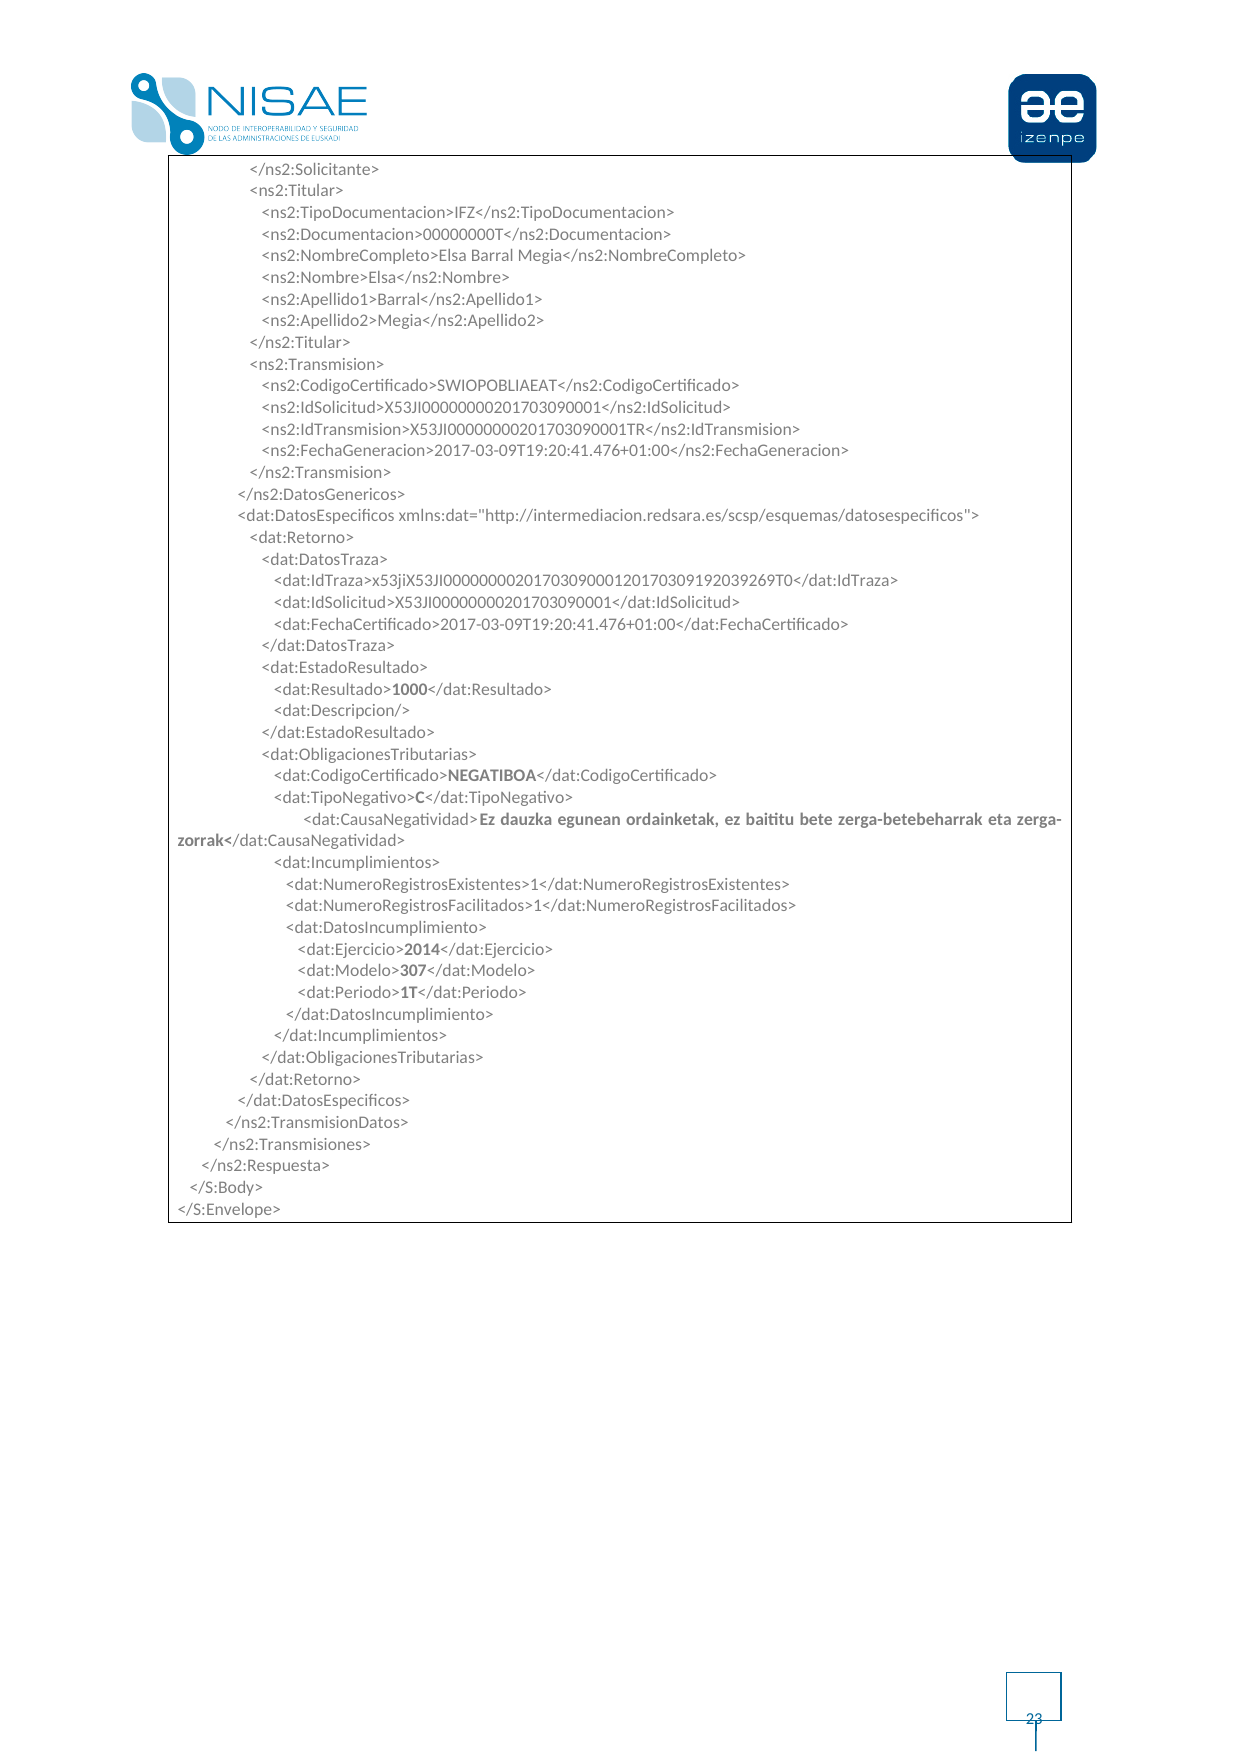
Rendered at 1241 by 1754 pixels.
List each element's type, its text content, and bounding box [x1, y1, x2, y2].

text <ns2:FechaGeneracion>2017-03-09T19:20:41.476+01:00</ns2:FechaGeneracion> [177, 439, 1063, 461]
text </ns2:Titular> [177, 331, 1063, 353]
text </ns2:TransmisionDatos> [177, 1111, 1063, 1133]
text </ns2:DatosGenericos> [177, 483, 1063, 504]
text </ns2:Respuesta> [177, 1154, 1063, 1176]
text <dat:CodigoCertificado>NEGATIBOA</dat:CodigoCertificado> [177, 764, 1063, 786]
text <dat:Incumplimientos> [177, 851, 1063, 873]
text <ns2:Nombre>Elsa</ns2:Nombre> [177, 266, 1063, 288]
text <dat:Ejercicio>2014</dat:Ejercicio> [177, 938, 1063, 959]
text </dat:DatosEspecificos> [177, 1089, 1063, 1111]
text <ns2:IdTransmision>X53JI00000000201703090001TR</ns2:IdTransmision> [177, 418, 1063, 439]
text <dat:DatosIncumplimiento> [177, 916, 1063, 938]
text </dat:Retorno> [177, 1068, 1063, 1089]
text </S:Envelope> [169, 1195, 1071, 1222]
text <dat:DatosEspecificos xmlns:dat="http://intermediacion.redsara.es/scsp/esquemas/datosespecificos"> [177, 504, 1063, 526]
text </S:Body> [177, 1176, 1063, 1195]
text <ns2:Transmision> [177, 353, 1063, 374]
text <dat:CausaNegatividad>Ez dauzka egunean ordainketak, ez baititu bete zerga-betebeharrak eta zerga-zorrak</dat:CausaNegatividad> [177, 808, 1063, 851]
text </dat:Incumplimientos> [177, 1024, 1063, 1046]
picture [149, 73, 386, 155]
text </dat:DatosTraza> [177, 634, 1063, 656]
text <ns2:IdSolicitud>X53JI00000000201703090001</ns2:IdSolicitud> [177, 396, 1063, 418]
text <dat:IdTraza>x53jiX53JI0000000020170309000120170309192039269T0</dat:IdTraza> [177, 569, 1063, 591]
text </dat:ObligacionesTributarias> [177, 1046, 1063, 1068]
text <dat:Resultado>1000</dat:Resultado> [177, 678, 1063, 699]
text <dat:Periodo>1T</dat:Periodo> [177, 981, 1063, 1003]
text </ns2:Solicitante> [169, 156, 1071, 179]
text <ns2:NombreCompleto>Elsa Barral Megia</ns2:NombreCompleto> [177, 244, 1063, 266]
text <ns2:Apellido1>Barral</ns2:Apellido1> [177, 288, 1063, 309]
picture [181, 131, 193, 143]
text <dat:Descripcion/> [177, 699, 1063, 721]
text <ns2:Titular> [177, 179, 1063, 201]
text <dat:Retorno> [177, 526, 1063, 548]
picture [1007, 74, 1097, 163]
text </dat:DatosIncumplimiento> [177, 1003, 1063, 1024]
text <dat:NumeroRegistrosFacilitados>1</dat:NumeroRegistrosFacilitados> [177, 894, 1063, 916]
text <dat:Modelo>307</dat:Modelo> [177, 959, 1063, 981]
text </ns2:Transmisiones> [177, 1133, 1063, 1154]
text <ns2:CodigoCertificado>SWIOPOBLIAEAT</ns2:CodigoCertificado> [177, 374, 1063, 396]
picture [118, 73, 180, 155]
text <dat:IdSolicitud>X53JI00000000201703090001</dat:IdSolicitud> [177, 591, 1063, 613]
text <dat:NumeroRegistrosExistentes>1</dat:NumeroRegistrosExistentes> [177, 873, 1063, 894]
text <ns2:Documentacion>00000000T</ns2:Documentacion> [177, 223, 1063, 244]
text </dat:EstadoResultado> [177, 721, 1063, 743]
text <dat:ObligacionesTributarias> [177, 743, 1063, 764]
text </ns2:Transmision> [177, 461, 1063, 483]
text <ns2:TipoDocumentacion>IFZ</ns2:TipoDocumentacion> [177, 201, 1063, 223]
text <dat:DatosTraza> [177, 548, 1063, 569]
text <ns2:Apellido2>Megia</ns2:Apellido2> [177, 309, 1063, 331]
picture [139, 81, 148, 90]
text <dat:FechaCertificado>2017-03-09T19:20:41.476+01:00</dat:FechaCertificado> [177, 613, 1063, 634]
text <dat:EstadoResultado> [177, 656, 1063, 678]
text <dat:TipoNegativo>C</dat:TipoNegativo> [177, 786, 1063, 808]
